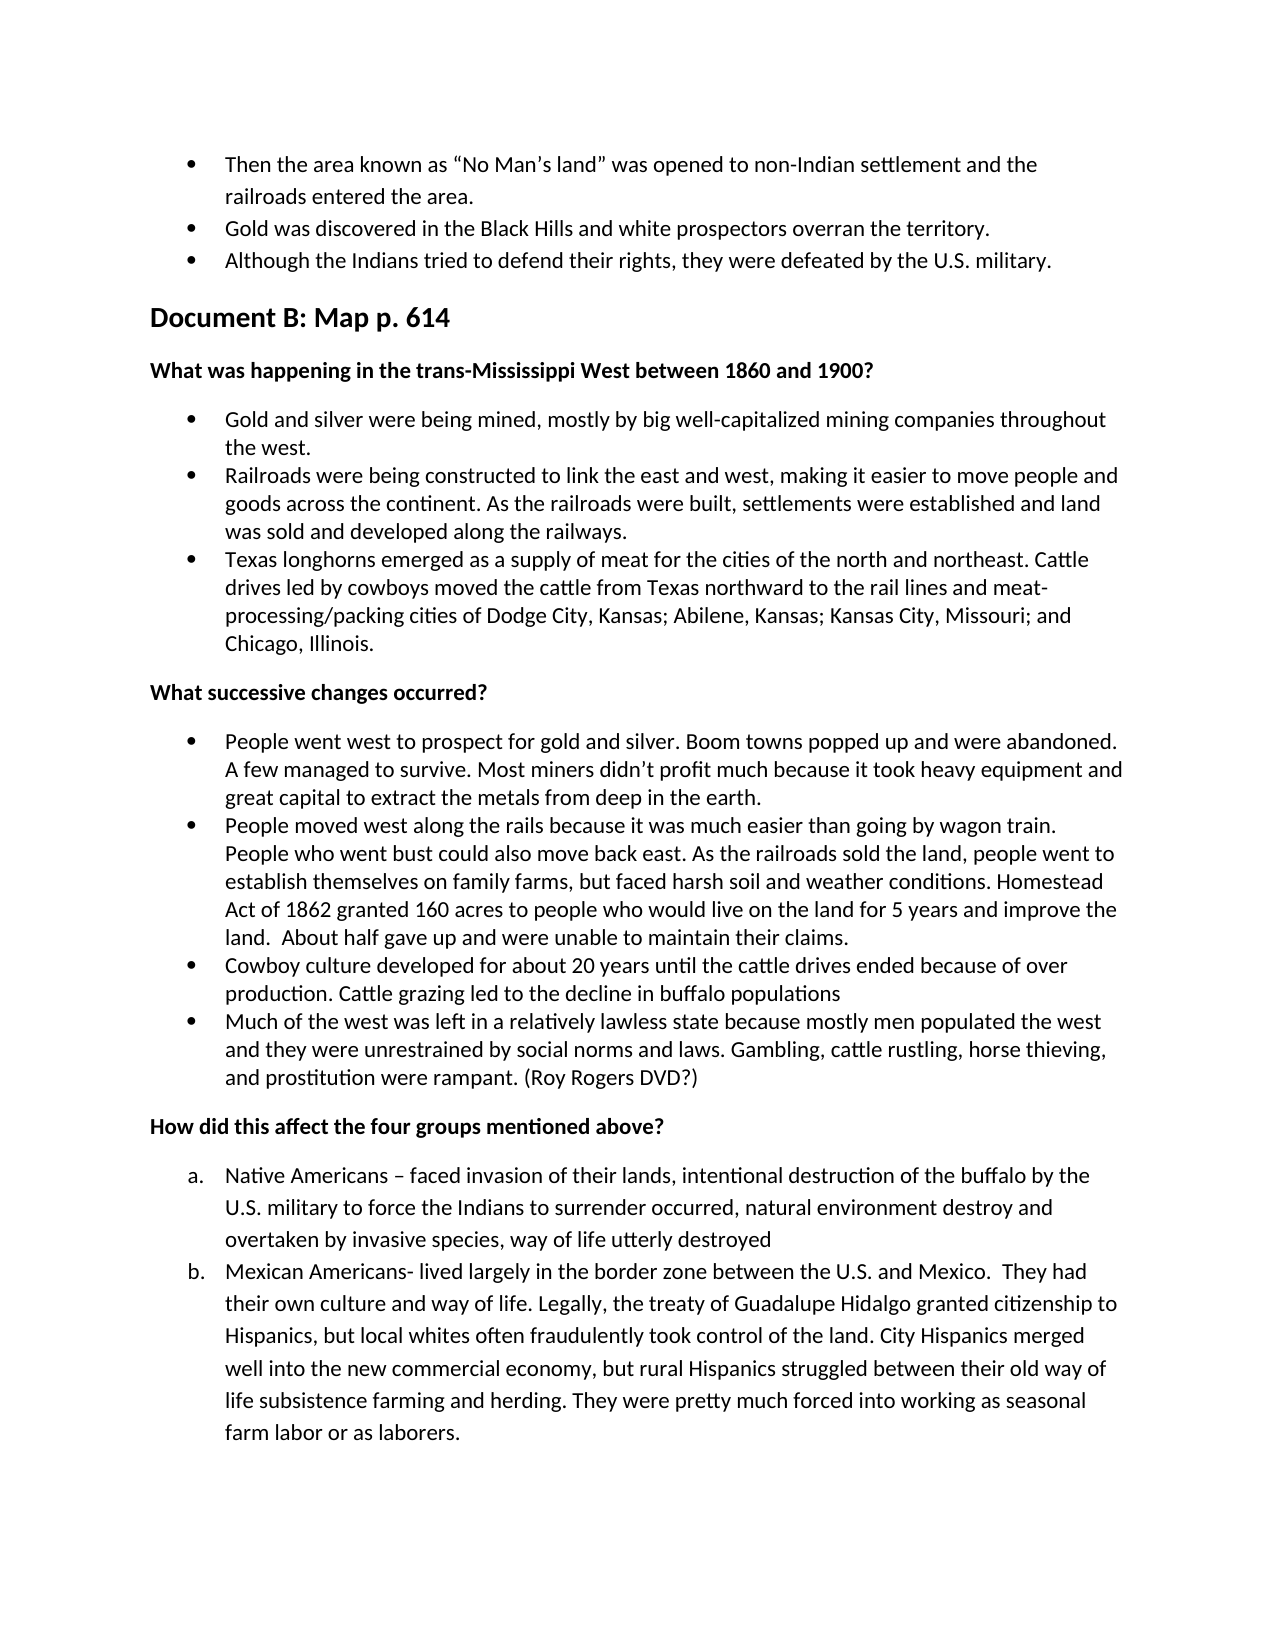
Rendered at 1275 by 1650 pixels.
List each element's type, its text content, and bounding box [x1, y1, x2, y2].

list Texas longhorns emerged as a supply of meat for the cities of the north and northeast. Cattle drives led by cowboys moved the cattle from Texas northward to the rail lines and meat-processing/packing cities of Dodge City, Kansas; Abilene, Kansas; Kansas City, Missouri; and Chicago, Illinois. [187, 545, 1125, 657]
text How did this affect the four groups mentioned above? [150, 1112, 1125, 1140]
list Gold and silver were being mined, mostly by big well-capitalized mining companies throughout the west. [187, 405, 1125, 461]
list People moved west along the rails because it was much easier than going by wagon train. People who went bust could also move back east. As the railroads sold the land, people went to establish themselves on family farms, but faced harsh soil and weather conditions. Homestead Act of 1862 granted 160 acres to people who would live on the land for 5 years and improve the land. About half gave up and were unable to maintain their claims. [187, 811, 1125, 951]
list Much of the west was left in a relatively lawless state because mostly men populated the west and they were unrestrained by social norms and laws. Gambling, cattle rustling, horse thieving, and prostitution were rampant. (Roy Rogers DVD?) [187, 1007, 1125, 1091]
list Although the Indians tried to defend their rights, they were defeated by the U.S. military. [187, 247, 1125, 274]
list Mexican Americans- lived largely in the border zone between the U.S. and Mexico. They had their own culture and way of life. Legally, the treaty of Guadalupe Hidalgo granted citizenship to Hispanics, but local whites often fraudulently took control of the land. City Hispanics merged well into the new commercial economy, but rural Hispanics struggled between their old way of life subsistence farming and herding. They were pretty much forced into working as seasonal farm labor or as laborers. [187, 1257, 1125, 1446]
list Railroads were being constructed to link the east and west, making it easier to move people and goods across the continent. As the railroads were built, settlements were established and land was sold and developed along the railways. [187, 461, 1125, 545]
list Native Americans – faced invasion of their lands, intentional destruction of the buffalo by the U.S. military to force the Indians to surrender occurred, natural environment destroy and overtaken by invasive species, way of life utterly destroyed [187, 1161, 1125, 1253]
text What was happening in the trans-Mississippi West between 1860 and 1900? [150, 356, 1125, 384]
list Cowboy culture developed for about 20 years until the cattle drives ended because of over production. Cattle grazing led to the decline in buffalo populations [187, 951, 1125, 1007]
list Then the area known as “No Man’s land” was opened to non-Indian settlement and the railroads entered the area. [187, 150, 1125, 210]
list People went west to prospect for gold and silver. Boom towns popped up and were abandoned. A few managed to survive. Most miners didn’t profit much because it took heavy equipment and great capital to extract the metals from deep in the earth. [187, 727, 1125, 811]
list Gold was discovered in the Black Hills and white prospectors overran the territory. [187, 214, 1125, 242]
text Document B: Map p. 614 [150, 299, 1125, 335]
text What successive changes occurred? [150, 678, 1125, 706]
